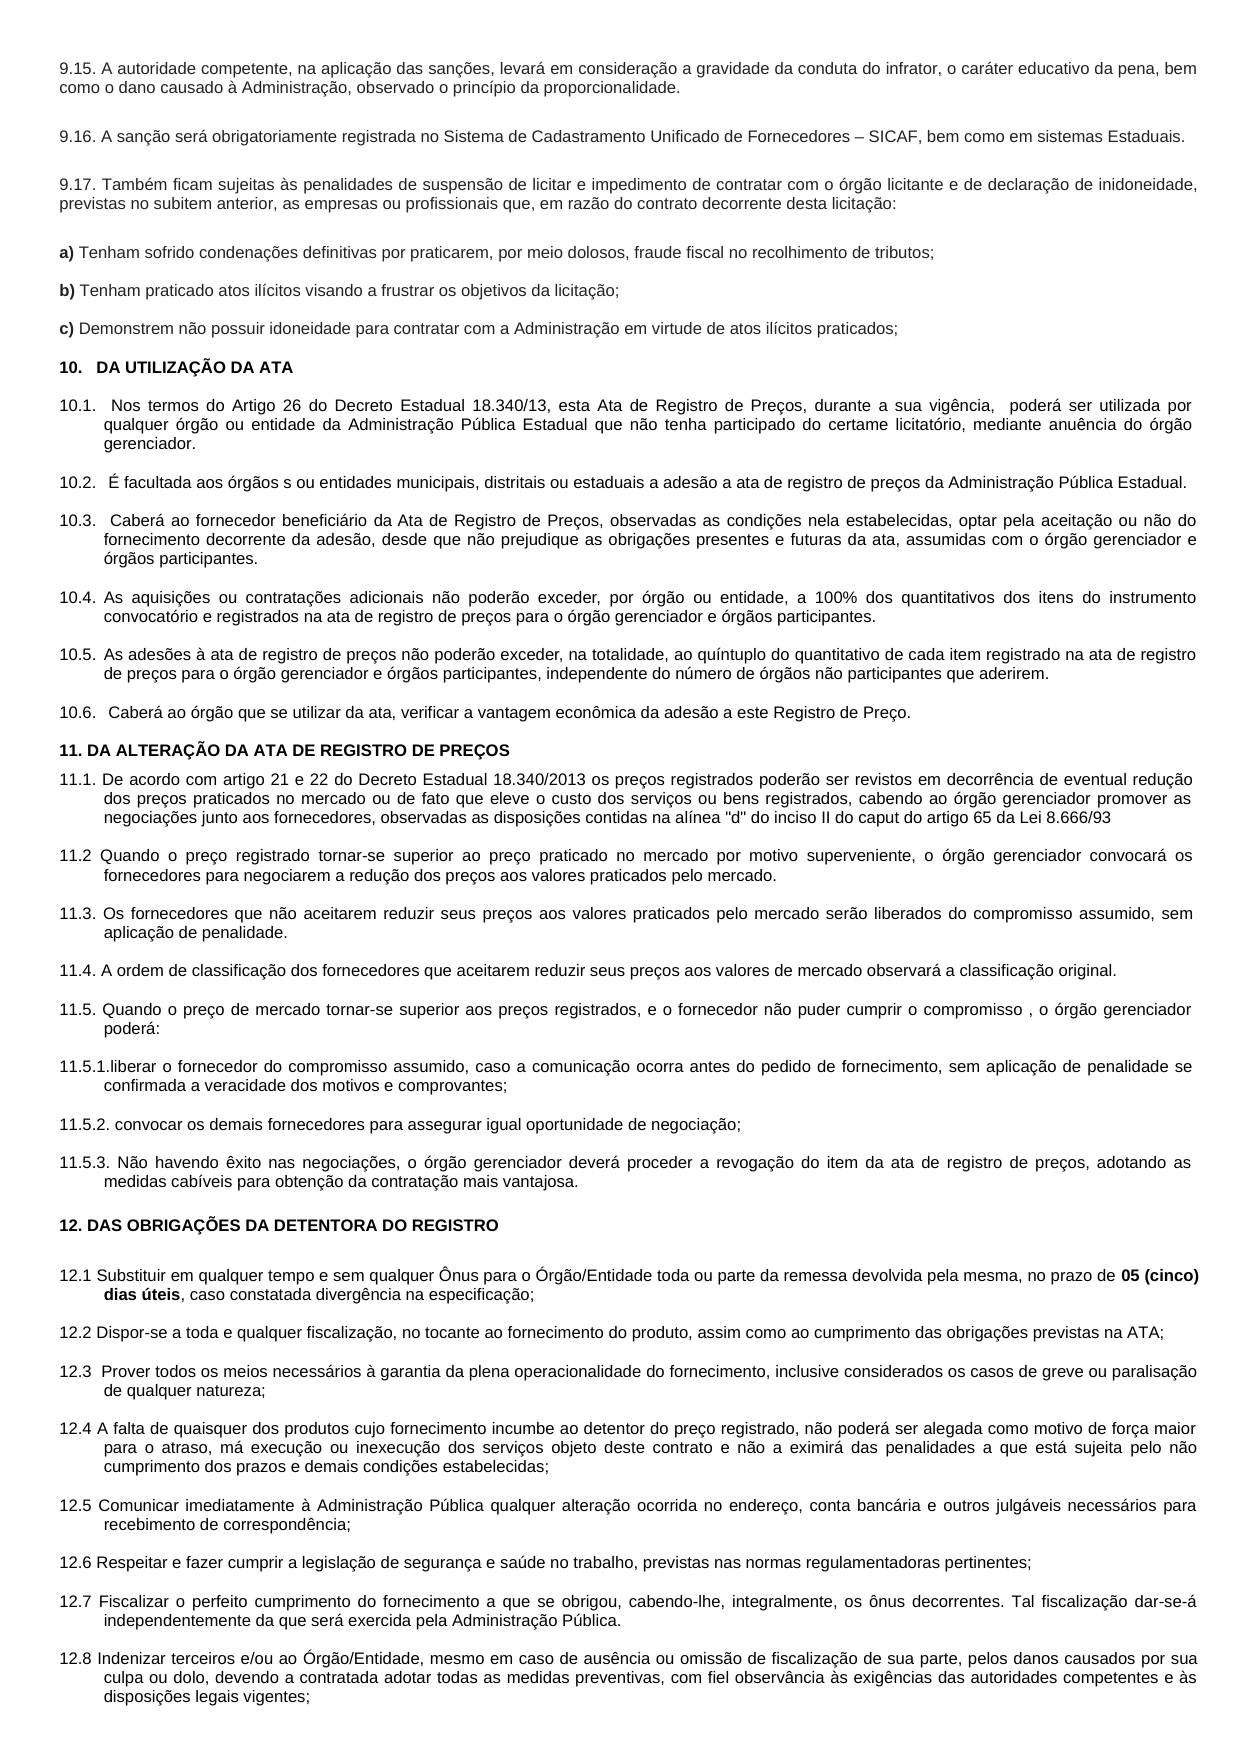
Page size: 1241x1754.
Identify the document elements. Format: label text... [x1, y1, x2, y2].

list As adesões à ata de registro de preços não poderão exceder, na totalidade, ao quíntuplo do quantitativo de cada item registrado na ata de registro de preços para o órgão gerenciador e órgãos participantes, independente do número de órgãos não participantes que aderirem. [59, 645, 1199, 683]
text 12.2 Dispor-se a toda e qualquer fiscalização, no tocante ao fornecimento do produto, assim como ao cumprimento das obrigações previstas na ATA; [59, 1323, 1199, 1342]
text 12.8 Indenizar terceiros e/ou ao Órgão/Entidade, mesmo em caso de ausência ou omissão de fiscalização de sua parte, pelos danos causados por sua culpa ou dolo, devendo a contratada adotar todas as medidas preventivas, com fiel observância às exigências das autoridades competentes e às disposições legais vigentes; [59, 1649, 1199, 1706]
list As aquisições ou contratações adicionais não poderão exceder, por órgão ou entidade, a 100% dos quantitativos dos itens do instrumento convocatório e registrados na ata de registro de preços para o órgão gerenciador e órgãos participantes. [59, 587, 1199, 626]
text 11.5.2. convocar os demais fornecedores para assegurar igual oportunidade de negociação; [59, 1114, 1194, 1134]
text a) Tenham sofrido condenações definitivas por praticarem, por meio dolosos, fraude fiscal no recolhimento de tributos; [59, 242, 1199, 262]
text 12.4 A falta de quaisquer dos produtos cujo fornecimento incumbe ao detentor do preço registrado, não poderá ser alegada como motivo de força maior para o atraso, má execução ou inexecução dos serviços objeto deste contrato e não a eximirá das penalidades a que está sujeita pelo não cumprimento dos prazos e demais condições estabelecidas; [59, 1419, 1199, 1476]
text 12.6 Respeitar e fazer cumprir a legislação de segurança e saúde no trabalho, previstas nas normas regulamentadoras pertinentes; [59, 1553, 1199, 1572]
text 11.5.1.liberar o fornecedor do compromisso assumido, caso a comunicação ocorra antes do pedido de fornecimento, sem aplicação de penalidade se confirmada a veracidade dos motivos e comprovantes; [59, 1057, 1194, 1095]
text 11.5.3. Não havendo êxito nas negociações, o órgão gerenciador deverá proceder a revogação do item da ata de registro de preços, adotando as medidas cabíveis para obtenção da contratação mais vantajosa. [59, 1153, 1194, 1191]
list 10. DA UTILIZAÇÃO DA ATA [59, 357, 1199, 377]
text 9.15. A autoridade competente, na aplicação das sanções, levará em consideração a gravidade da conduta do infrator, o caráter educativo da pena, bem como o dano causado à Administração, observado o princípio da proporcionalidade. [59, 59, 1199, 97]
text 12.3 Prover todos os meios necessários à garantia da plena operacionalidade do fornecimento, inclusive considerados os casos de greve ou paralisação de qualquer natureza; [59, 1361, 1199, 1400]
text 11.4. A ordem de classificação dos fornecedores que aceitarem reduzir seus preços aos valores de mercado observará a classificação original. [59, 961, 1194, 980]
text 11.3. Os fornecedores que não aceitarem reduzir seus preços aos valores praticados pelo mercado serão liberados do compromisso assumido, sem aplicação de penalidade. [59, 904, 1194, 942]
list Nos termos do Artigo 26 do Decreto Estadual 18.340/13, esta Ata de Registro de Preços, durante a sua vigência, poderá ser utilizada por qualquer órgão ou entidade da Administração Pública Estadual que não tenha participado do certame licitatório, mediante anuência do órgão gerenciador. [59, 396, 1194, 453]
list É facultada aos órgãos s ou entidades municipais, distritais ou estaduais a adesão a ata de registro de preços da Administração Pública Estadual. [59, 472, 1194, 492]
text 11.1. De acordo com artigo 21 e 22 do Decreto Estadual 18.340/2013 os preços registrados poderão ser revistos em decorrência de eventual redução dos preços praticados no mercado ou de fato que eleve o custo dos serviços ou bens registrados, cabendo ao órgão gerenciador promover as negociações junto aos fornecedores, observadas as disposições contidas na alínea "d" do inciso II do caput do artigo 65 da Lei 8.666/93 [59, 769, 1194, 827]
text 11.5. Quando o preço de mercado tornar-se superior aos preços registrados, e o fornecedor não puder cumprir o compromisso , o órgão gerenciador poderá: [59, 999, 1194, 1038]
text 9.17. Também ficam sujeitas às penalidades de suspensão de licitar e impedimento de contratar com o órgão licitante e de declaração de inidoneidade, previstas no subitem anterior, as empresas ou profissionais que, em razão do contrato decorrente desta licitação: [59, 175, 1199, 213]
subtitle 12. DAS OBRIGAÇÕES DA DETENTORA DO REGISTRO [59, 1216, 1199, 1235]
text 12.7 Fiscalizar o perfeito cumprimento do fornecimento a que se obrigou, cabendo-lhe, integralmente, os ônus decorrentes. Tal fiscalização dar-se-á independentemente da que será exercida pela Administração Pública. [59, 1591, 1199, 1630]
list Caberá ao fornecedor beneficiário da Ata de Registro de Preços, observadas as condições nela estabelecidas, optar pela aceitação ou não do fornecimento decorrente da adesão, desde que não prejudique as obrigações presentes e futuras da ata, assumidas com o órgão gerenciador e órgãos participantes. [59, 511, 1199, 568]
text 12.5 Comunicar imediatamente à Administração Pública qualquer alteração ocorrida no endereço, conta bancária e outros julgáveis necessários para recebimento de correspondência; [59, 1496, 1199, 1534]
text 9.16. A sanção será obrigatoriamente registrada no Sistema de Cadastramento Unificado de Fornecedores – SICAF, bem como em sistemas Estaduais. [59, 127, 1199, 146]
text 11.2 Quando o preço registrado tornar-se superior ao preço praticado no mercado por motivo superveniente, o órgão gerenciador convocará os fornecedores para negociarem a redução dos preços aos valores praticados pelo mercado. [59, 846, 1194, 884]
text c) Demonstrem não possuir idoneidade para contratar com a Administração em virtude de atos ilícitos praticados; [59, 319, 1199, 338]
list Caberá ao órgão que se utilizar da ata, verificar a vantagem econômica da adesão a este Registro de Preço. [59, 702, 1199, 722]
text 12.1 Substituir em qualquer tempo e sem qualquer Ônus para o Órgão/Entidade toda ou parte da remessa devolvida pela mesma, no prazo de 05 (cinco) dias úteis, caso constatada divergência na especificação; [59, 1266, 1199, 1304]
text b) Tenham praticado atos ilícitos visando a frustrar os objetivos da licitação; [59, 281, 1199, 300]
text 11. DA ALTERAÇÃO DA ATA DE REGISTRO DE PREÇOS [59, 741, 1199, 760]
